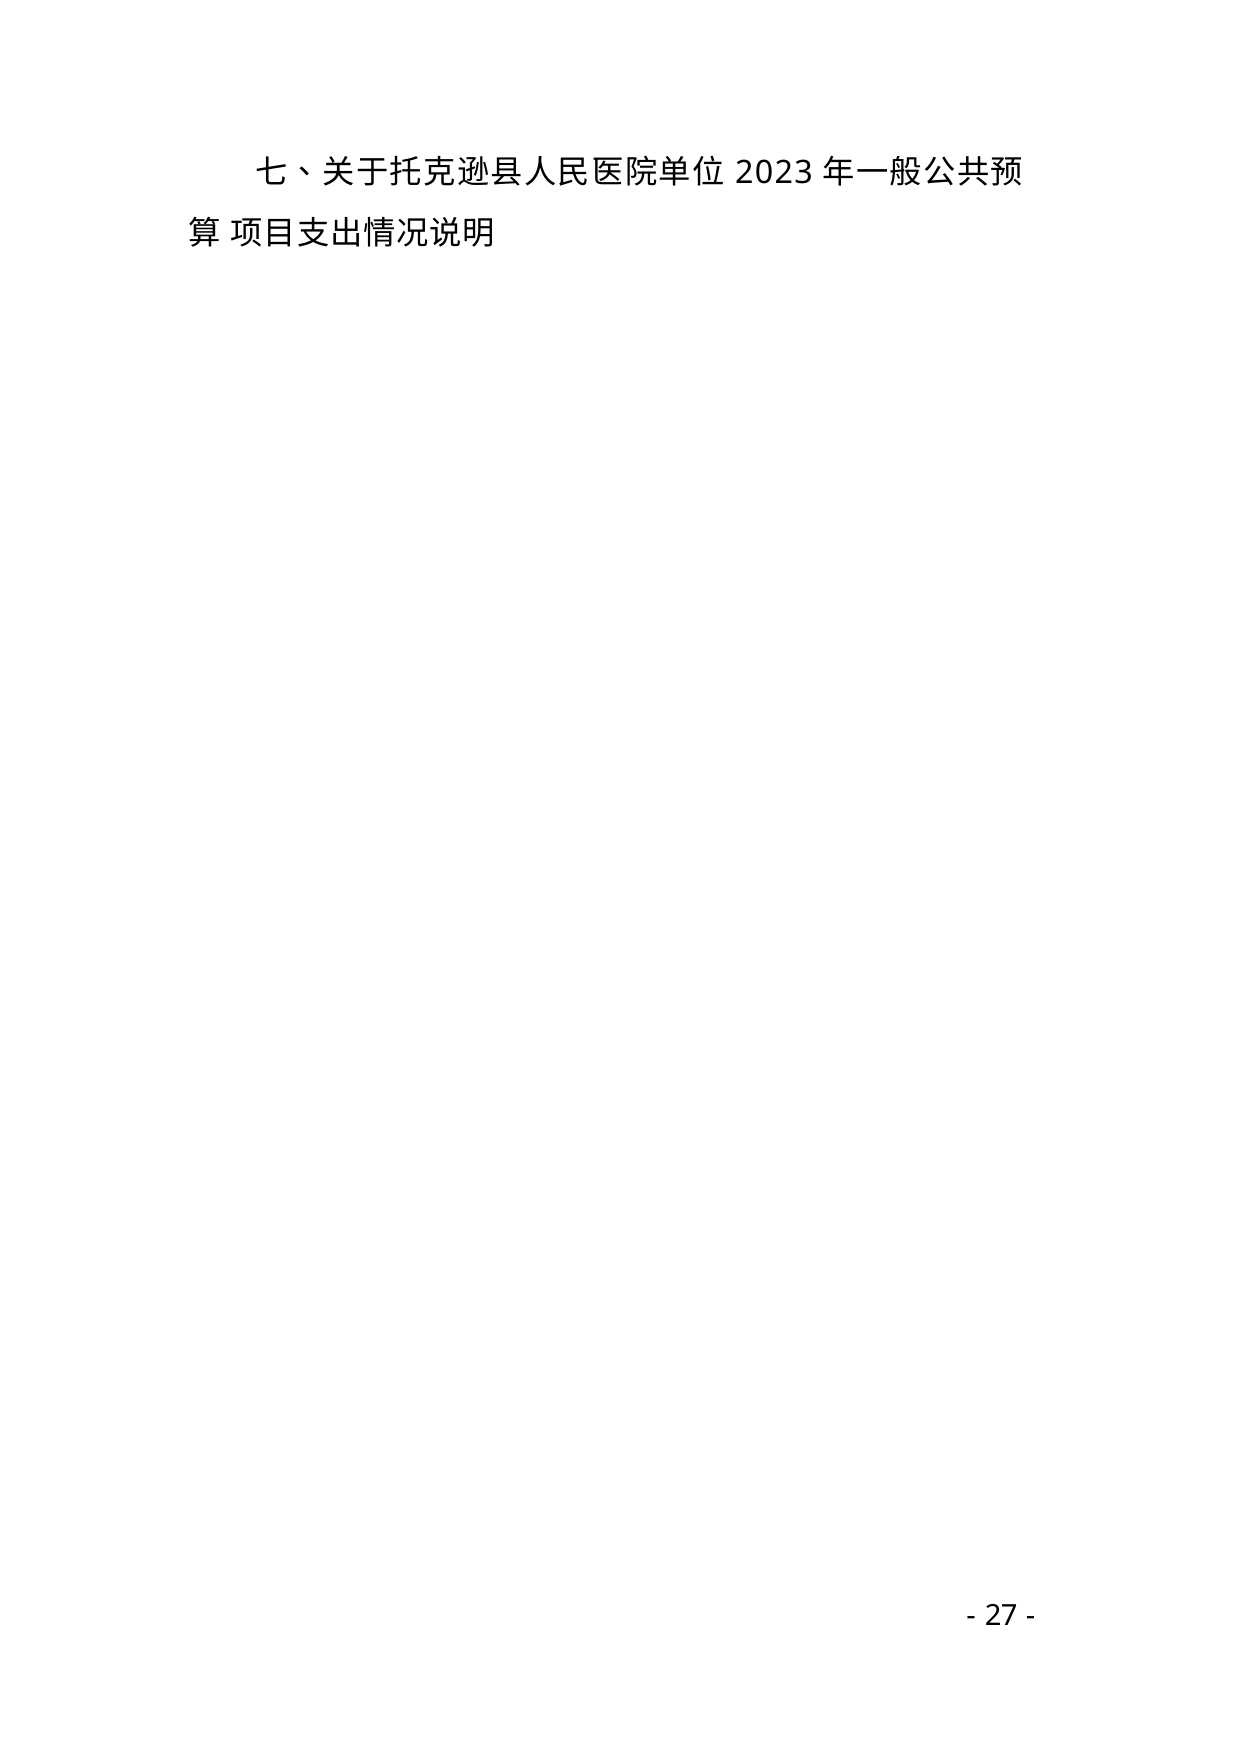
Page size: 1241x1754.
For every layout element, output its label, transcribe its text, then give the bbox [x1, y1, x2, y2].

text 七、关于托克逊县人民医院单位 2023 年一般公共预算 项目支出情况说明 [189, 149, 1053, 254]
